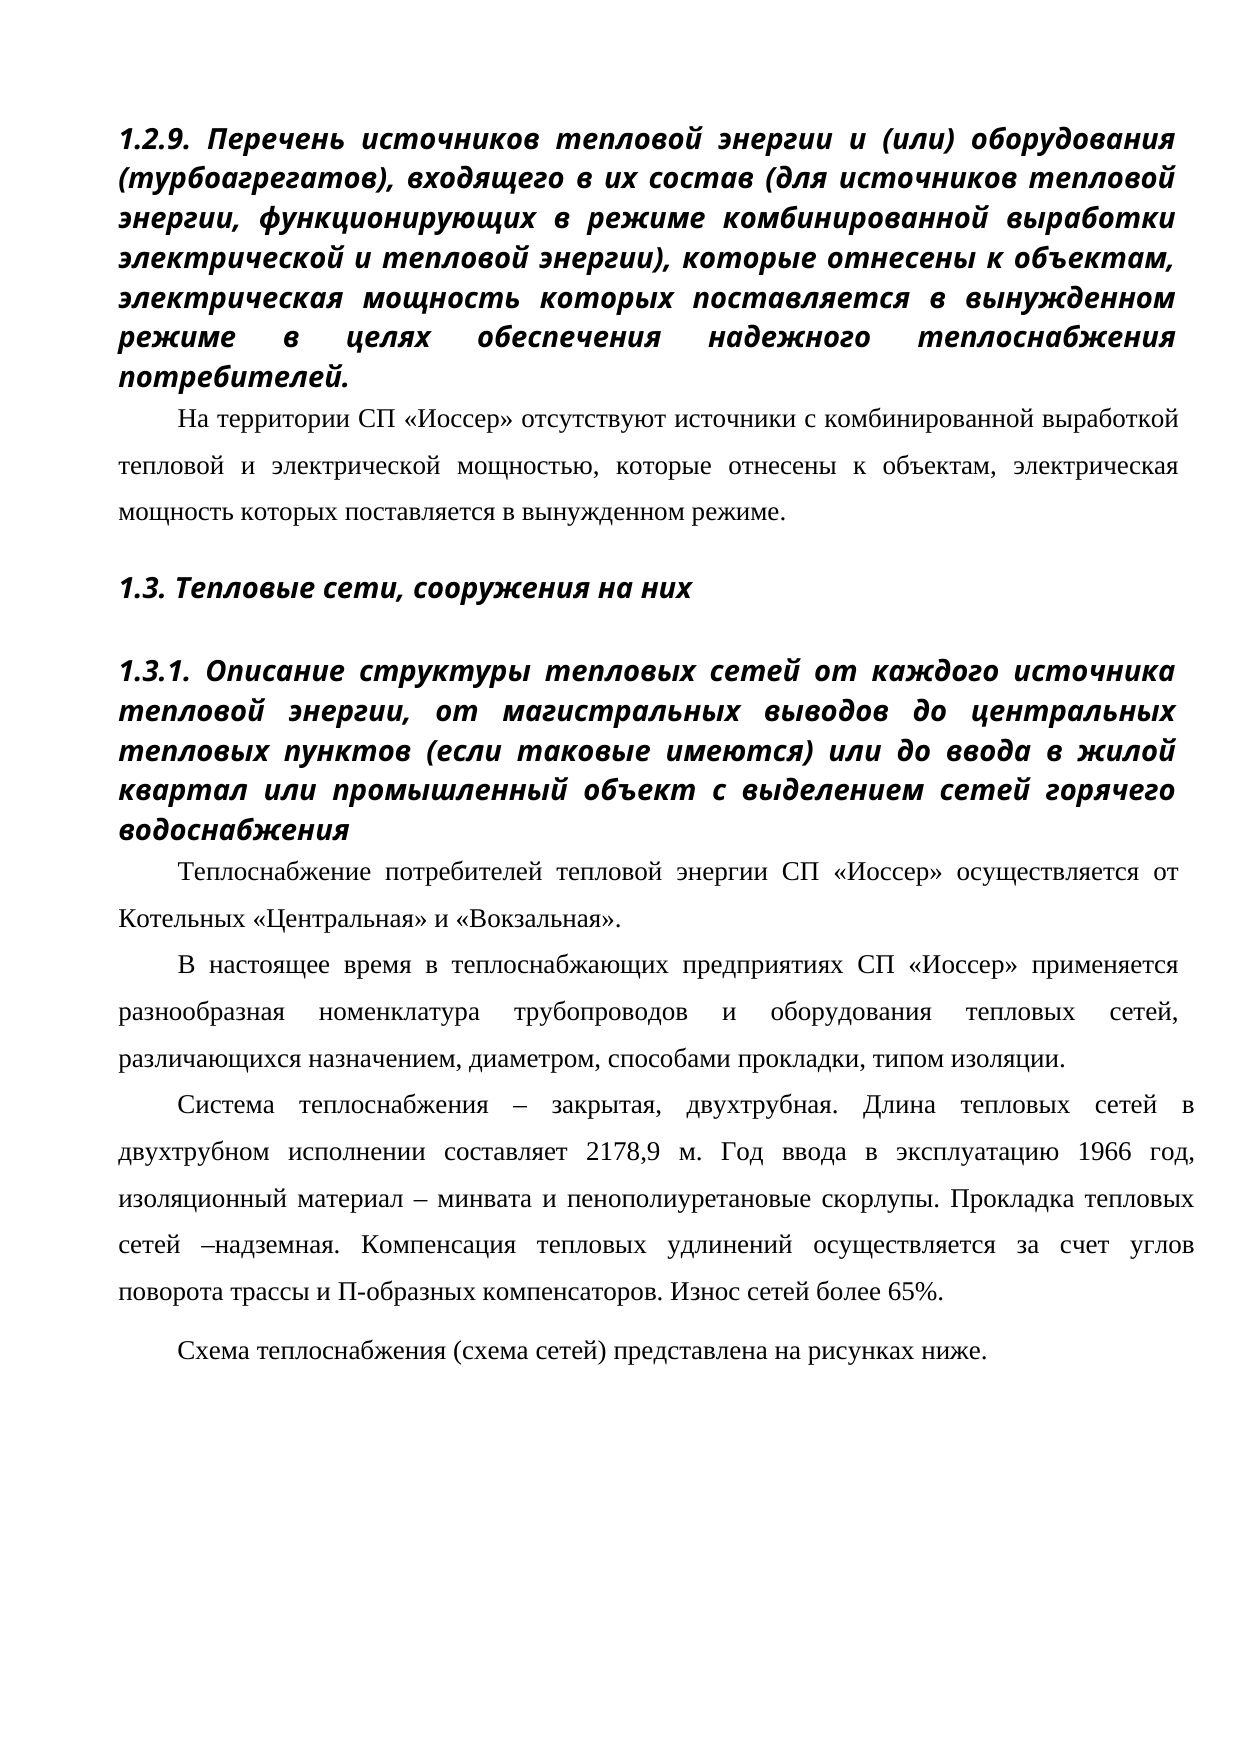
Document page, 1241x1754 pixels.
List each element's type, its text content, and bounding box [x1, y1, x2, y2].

subtitle 1.3.1. Описание структуры тепловых сетей от каждого источника тепловой энергии, от магистральных выводов до центральных тепловых пунктов (если таковые имеются) или до ввода в жилой квартал или промышленный объект с выделением сетей горячего водоснабжения [118, 651, 1180, 849]
subtitle 1.3. Тепловые сети, сооружения на них [118, 567, 1180, 607]
text Теплоснабжение потребителей тепловой энергии СП «Иоссер» осуществляется от Котельных «Центральная» и «Вокзальная». [118, 855, 1180, 933]
text На территории СП «Иоссер» отсутствуют источники с комбинированной выработкой тепловой и электрической мощностью, которые отнесены к объектам, электрическая мощность которых поставляется в вынужденном режиме. [118, 402, 1180, 527]
subtitle 1.2.9. Перечень источников тепловой энергии и (или) оборудования (турбоагрегатов), входящего в их состав (для источников тепловой энергии, функционирующих в режиме комбинированной выработки электрической и тепловой энергии), которые отнесены к объектам, электрическая мощность которых поставляется в вынужденном режиме в целях обеспечения надежного теплоснабжения потребителей. [118, 118, 1180, 396]
text Система теплоснабжения – закрытая, двухтрубная. Длина тепловых сетей в двухтрубном исполнении составляет 2178,9 м. Год ввода в эксплуатацию 1966 год, изоляционный материал – минвата и пенополиуретановые скорлупы. Прокладка тепловых сетей –надземная. Компенсация тепловых удлинений осуществляется за счет углов поворота трассы и П-образных компенсаторов. Износ сетей более 65%. [118, 1089, 1196, 1306]
text Схема теплоснабжения (схема сетей) представлена на рисунках ниже. [118, 1334, 1196, 1366]
text В настоящее время в теплоснабжающих предприятиях СП «Иоссер» применяется разнообразная номенклатура трубопроводов и оборудования тепловых сетей, различающихся назначением, диаметром, способами прокладки, типом изоляции. [118, 949, 1180, 1073]
